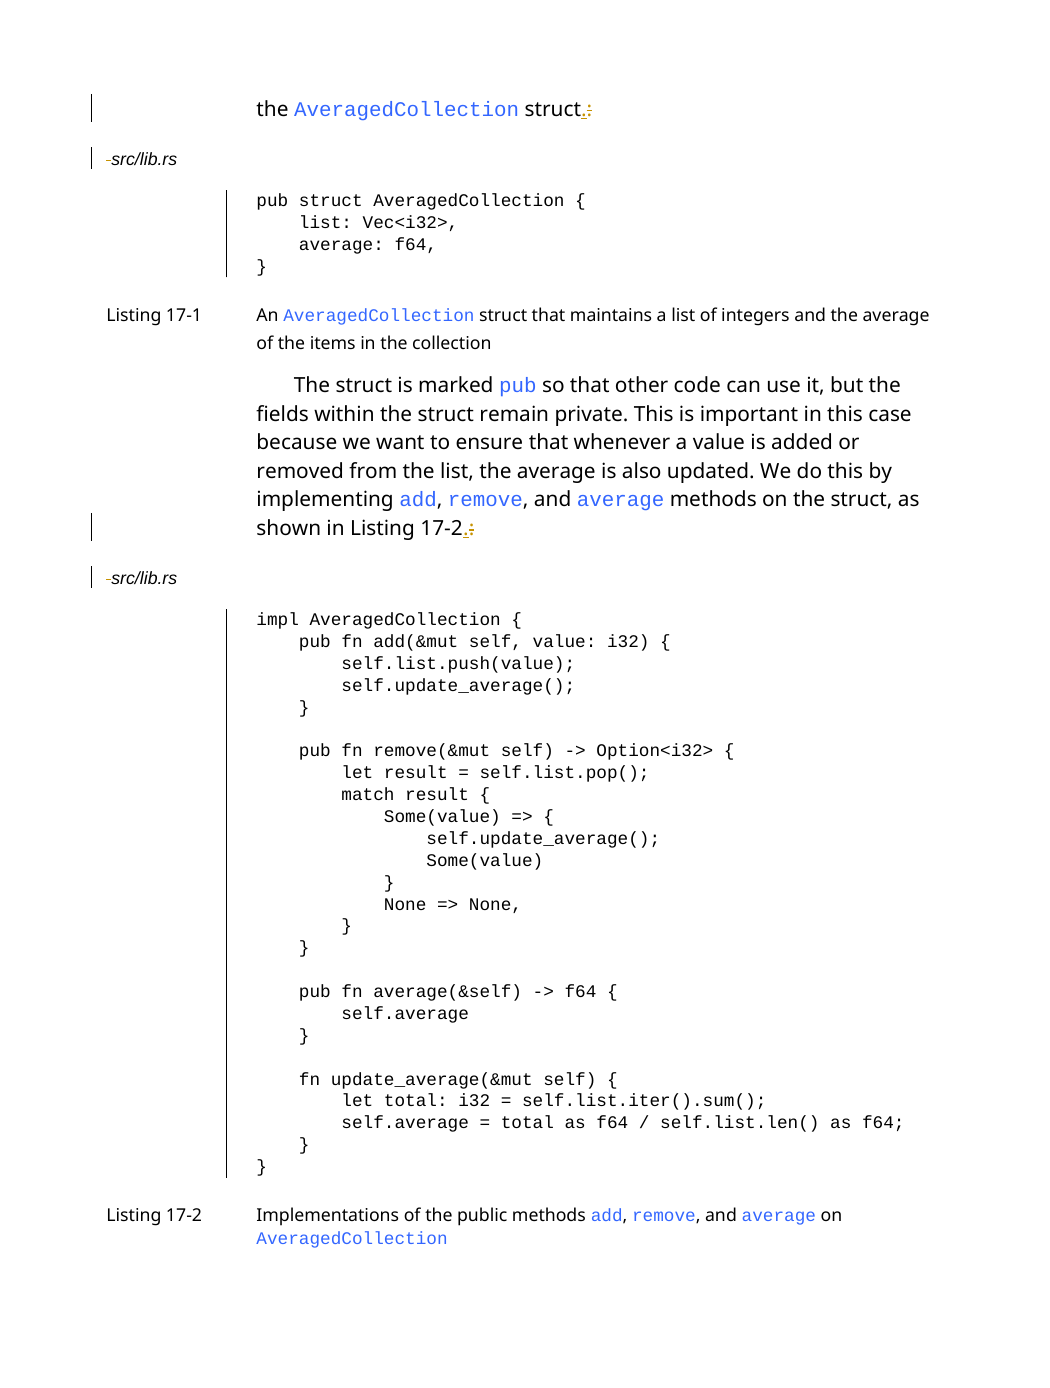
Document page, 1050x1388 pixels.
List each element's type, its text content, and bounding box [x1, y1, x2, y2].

text src/lib.rs [106, 566, 950, 588]
text The struct is marked pub so that other code can use it, but the fields within the struct remain private. This is important in this case because we want to ensure that whenever a value is added or removed from the list, the average is also updated. We do this by implementing add, remove, and average methods on the struct, as shown in Listing 17-2 [256, 371, 950, 541]
text self.list.push(value); [227, 653, 950, 675]
text self.average [227, 1003, 950, 1025]
text list: Vec<i32>, [227, 212, 950, 234]
text self.average = total as f64 / self.list.len() as f64; [227, 1112, 950, 1134]
text None => None, [227, 893, 950, 915]
text average: f64, [227, 234, 950, 256]
text let result = self.list.pop(); [227, 762, 950, 784]
text } [227, 937, 950, 959]
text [256, 94, 950, 122]
list Implementations of the public methods add, remove, and average on AveragedCollection [106, 1203, 950, 1250]
text pub fn add(&mut self, value: i32) { [227, 631, 950, 653]
text } [227, 256, 950, 277]
text impl AveragedCollection { [227, 609, 950, 631]
text } [227, 915, 950, 937]
text src/lib.rs [106, 147, 950, 169]
text self.update_average(); [227, 675, 950, 697]
text match result { [227, 784, 950, 806]
text pub fn remove(&mut self) -> Option<i32> { [227, 740, 950, 762]
text pub fn average(&self) -> f64 { [227, 981, 950, 1003]
text self.update_average(); [227, 828, 950, 850]
text let total: i32 = self.list.iter().sum(); [227, 1090, 950, 1112]
text } [227, 1156, 950, 1178]
list An AveragedCollection struct that maintains a list of integers and the average of the items in the collection [106, 302, 950, 354]
text } [227, 697, 950, 718]
text } [227, 1025, 950, 1047]
text Some(value) => { [227, 806, 950, 828]
text fn update_average(&mut self) { [227, 1068, 950, 1090]
text Some(value) [227, 850, 950, 872]
text } [227, 872, 950, 893]
text } [227, 1134, 950, 1156]
text pub struct AveragedCollection { [227, 190, 950, 212]
